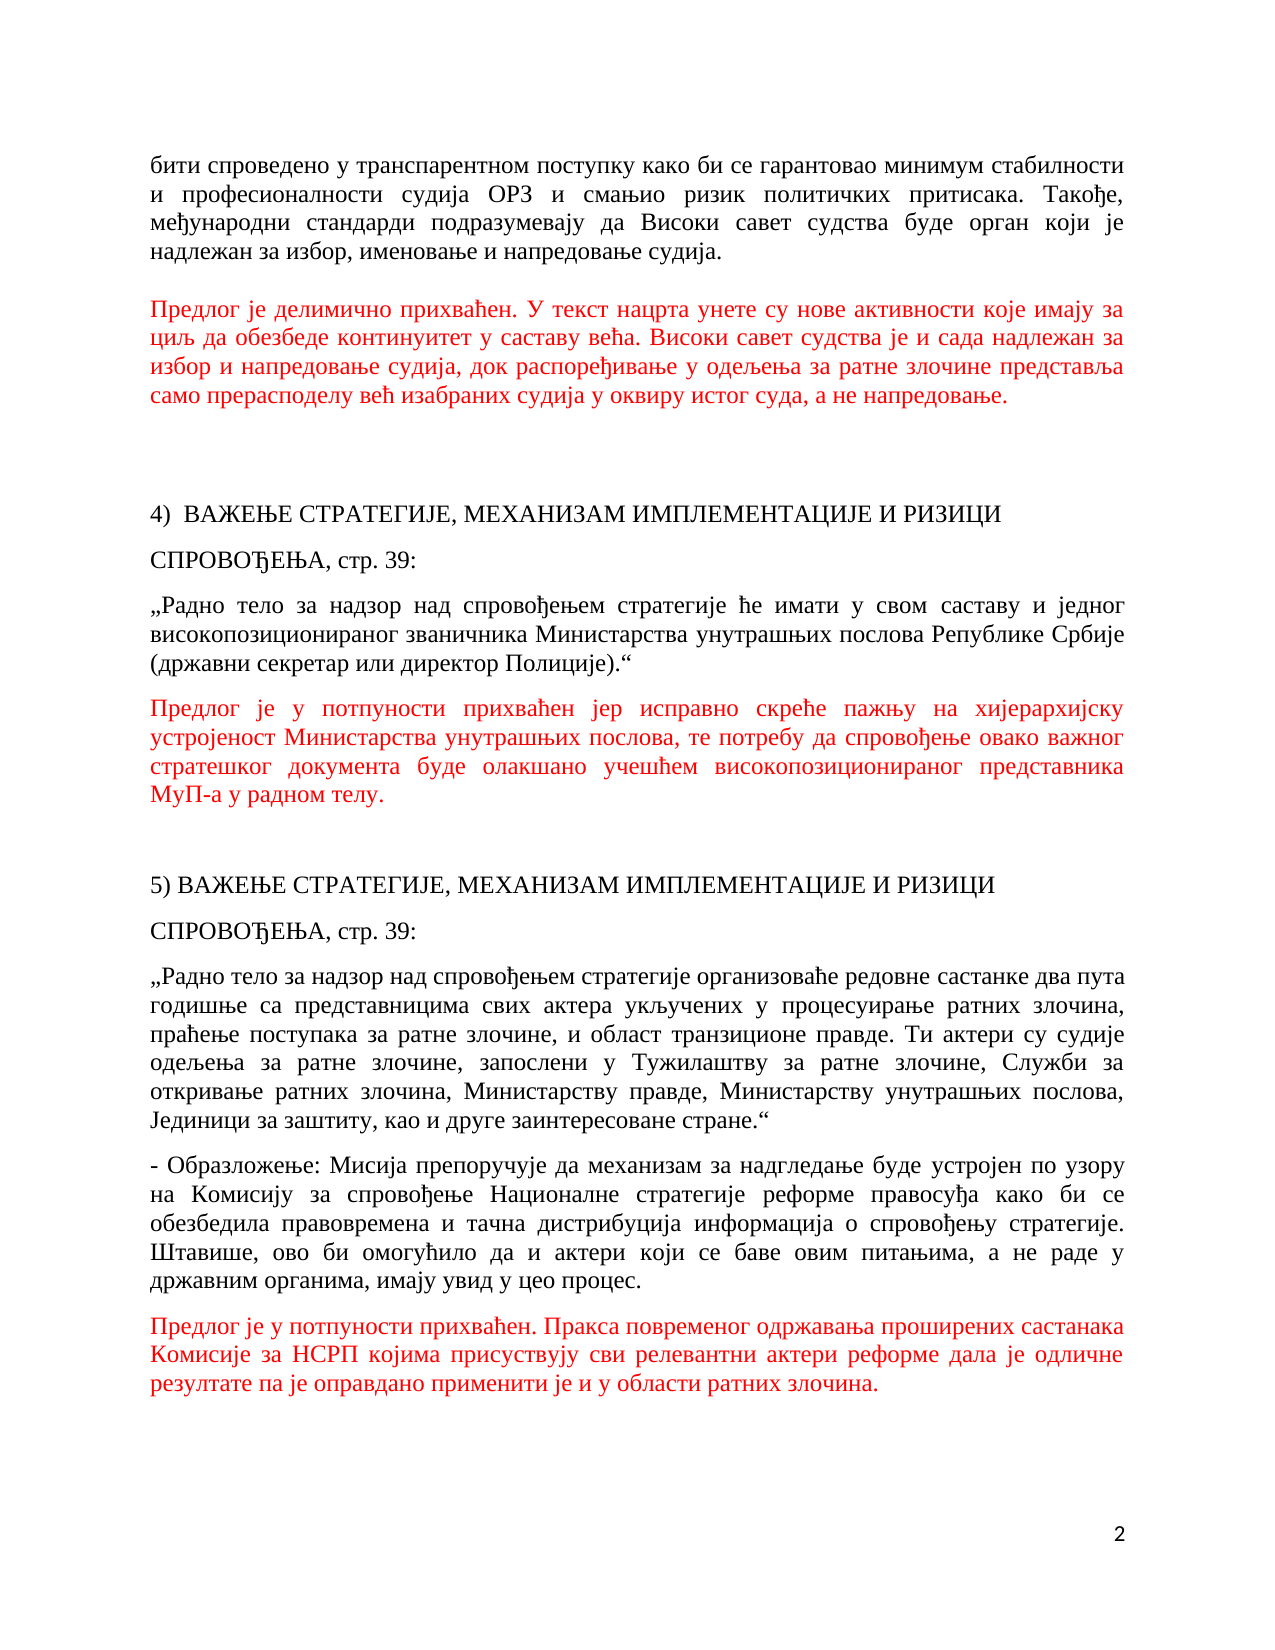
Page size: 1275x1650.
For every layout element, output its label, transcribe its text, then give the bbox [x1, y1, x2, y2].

text - Образложење: Мисија препоручује да механизам за надгледање буде устројен по узору на Комисију за спровођење Националне стратегије реформе правосуђа како би се обезбедила правовремена и тачна дистрибуција информација о спровођењу стратегије. Штавише, ово би омогућило да и актери који се баве овим питањима, а не раде у државним органима, имају увид у цео процес. [150, 1150, 1125, 1294]
text Предлог је у потпуности прихваћен јер исправно скреће пажњу на хијерархијску устројеност Министарства унутрашњих послова, те потребу да спровођење овако важног стратешког документа буде олакшано учешћем високопозиционираног представника МуП-а у радном телу. [150, 693, 1125, 808]
text „Радно тело за надзор над спровођењем стратегије организоваће редовне састанке два пута годишње са представницима свих актера укључених у процесуирање ратних злочина, праћење поступака за ратне злочине, и област транзиционе правде. Ти актери су судије одељења за ратне злочине, запослени у Тужилаштву за ратне злочине, Служби за откривање ратних злочина, Министарству правде, Министарству унутрашњих послова, Јединици за заштиту, као и друге заинтересоване стране.“ [150, 961, 1125, 1134]
text 4) ВАЖЕЊЕ СТРАТЕГИЈЕ, МЕХАНИЗАМ ИМПЛЕМЕНТАЦИЈЕ И РИЗИЦИ [150, 499, 1125, 528]
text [150, 150, 1125, 265]
text СПРОВОЂЕЊА, стр. 39: [150, 545, 1125, 574]
text Предлог је делимично прихваћен. У текст нацрта унете су нове активности које имају за циљ да обезбеде континуитет у саставу већа. Високи савет судства је и сада надлежан за избор и напредовање судија, док распоређивање у одељења за ратне злочине представља само прерасподелу већ изабраних судија у оквиру истог суда, а не напредовање. [150, 294, 1125, 409]
text СПРОВОЂЕЊА, стр. 39: [150, 916, 1125, 944]
text Предлог је у потпуности прихваћен. Пракса повременог одржавања проширених састанака Комисије за НСРП којима присуствују сви релевантни актери реформе дала је одличне резултате па је оправдано применити је и у области ратних злочина. [150, 1311, 1125, 1397]
text 5) ВАЖЕЊЕ СТРАТЕГИЈЕ, МЕХАНИЗАМ ИМПЛЕМЕНТАЦИЈЕ И РИЗИЦИ [150, 870, 1125, 899]
text „Радно тело за надзор над спровођењем стратегије ће имати у свом саставу и једног високопозиционираног званичника Министарства унутрашњих послова Републике Србије (државни секретар или директор Полиције).“ [150, 590, 1125, 677]
